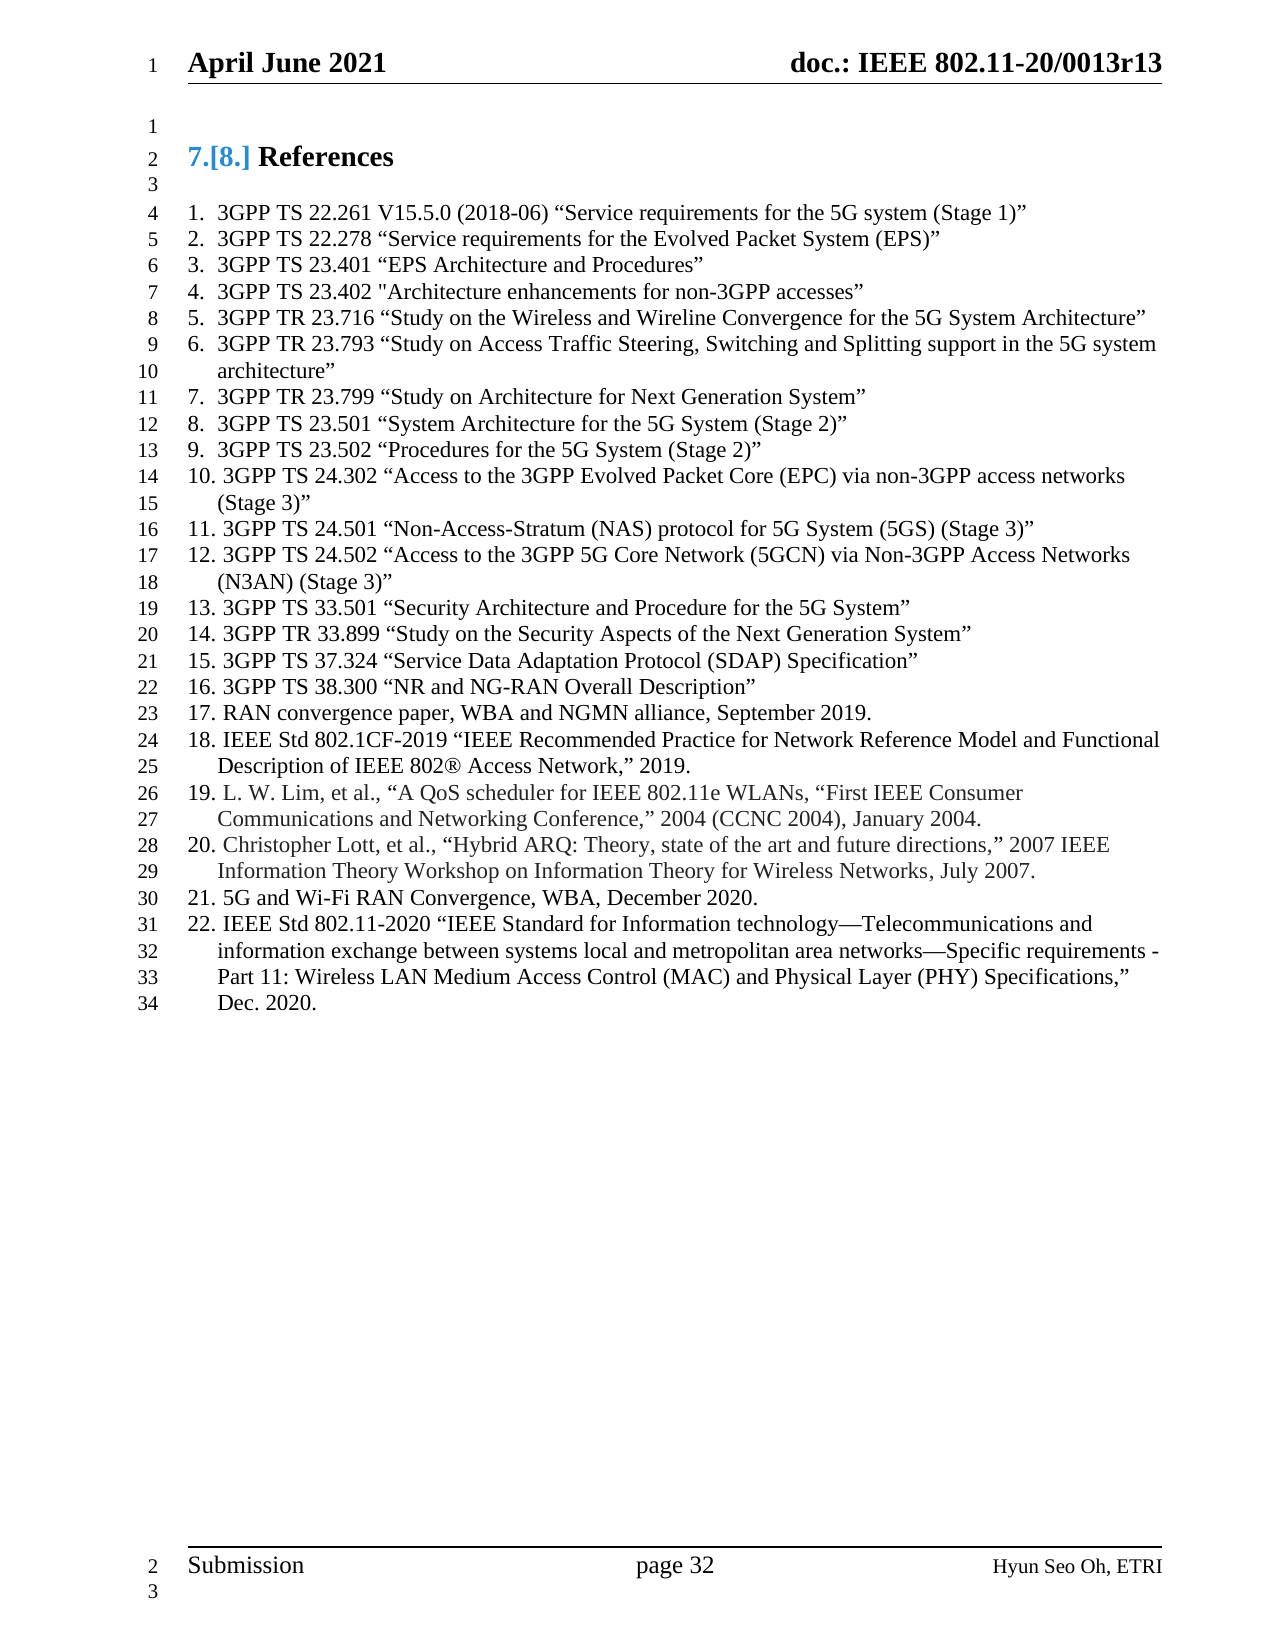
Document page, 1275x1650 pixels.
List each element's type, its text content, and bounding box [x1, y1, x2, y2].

list 3GPP TR 33.899 “Study on the Security Aspects of the Next Generation System” [187, 620, 1162, 647]
list IEEE Std 802.1CF-2019 “IEEE Recommended Practice for Network Reference Model and Functional Description of IEEE 802® Access Network,” 2019. [187, 726, 1162, 778]
list 3GPP TS 23.502 “Procedures for the 5G System (Stage 2)” [187, 436, 1162, 462]
list 5G and Wi-Fi RAN Convergence, WBA, December 2020. [187, 884, 1162, 910]
list L. W. Lim, et al., “A QoS scheduler for IEEE 802.11e WLANs, “First IEEE Consumer Communications and Networking Conference,” 2004 (CCNC 2004), January 2004. [187, 778, 1162, 831]
list 3GPP TS 23.501 “System Architecture for the 5G System (Stage 2)” [187, 409, 1162, 436]
list 3GPP TR 23.716 “Study on the Wireless and Wireline Convergence for the 5G System Architecture” [187, 304, 1162, 331]
list 3GPP TS 37.324 “Service Data Adaptation Protocol (SDAP) Specification” [187, 647, 1162, 673]
list 3GPP TS 33.501 “Security Architecture and Procedure for the 5G System” [187, 594, 1162, 620]
list 3GPP TS 24.502 “Access to the 3GPP 5G Core Network (5GCN) via Non-3GPP Access Networks (N3AN) (Stage 3)” [187, 541, 1162, 594]
list 3GPP TS 24.501 “Non-Access-Stratum (NAS) protocol for 5G System (5GS) (Stage 3)” [187, 515, 1162, 541]
list 3GPP TS 23.401 “EPS Architecture and Procedures” [187, 251, 1162, 278]
list Christopher Lott, et al., “Hybrid ARQ: Theory, state of the art and future directions,” 2007 IEEE Information Theory Workshop on Information Theory for Wireless Networks, July 2007. [187, 831, 1162, 884]
list 3GPP TS 38.300 “NR and NG-RAN Overall Description” [187, 673, 1162, 699]
list 3GPP TS 22.261 V15.5.0 (2018-06) “Service requirements for the 5G system (Stage 1)” [187, 199, 1162, 225]
list RAN convergence paper, WBA and NGMN alliance, September 2019. [187, 699, 1162, 726]
list 3GPP TR 23.799 “Study on Architecture for Next Generation System” [187, 383, 1162, 409]
list 3GPP TS 24.302 “Access to the 3GPP Evolved Packet Core (EPC) via non-3GPP access networks (Stage 3)” [187, 462, 1162, 515]
list 3GPP TS 22.278 “Service requirements for the Evolved Packet System (EPS)” [187, 225, 1162, 251]
subtitle References [187, 139, 1162, 172]
list 3GPP TR 23.793 “Study on Access Traffic Steering, Switching and Splitting support in the 5G system architecture” [187, 331, 1162, 383]
list 3GPP TS 23.402 "Architecture enhancements for non-3GPP accesses” [187, 278, 1162, 304]
list IEEE Std 802.11-2020 “IEEE Standard for Information technology—Telecommunications and information exchange between systems local and metropolitan area networks—Specific requirements - Part 11: Wireless LAN Medium Access Control (MAC) and Physical Layer (PHY) Specifications,” Dec. 2020. [187, 910, 1162, 1016]
